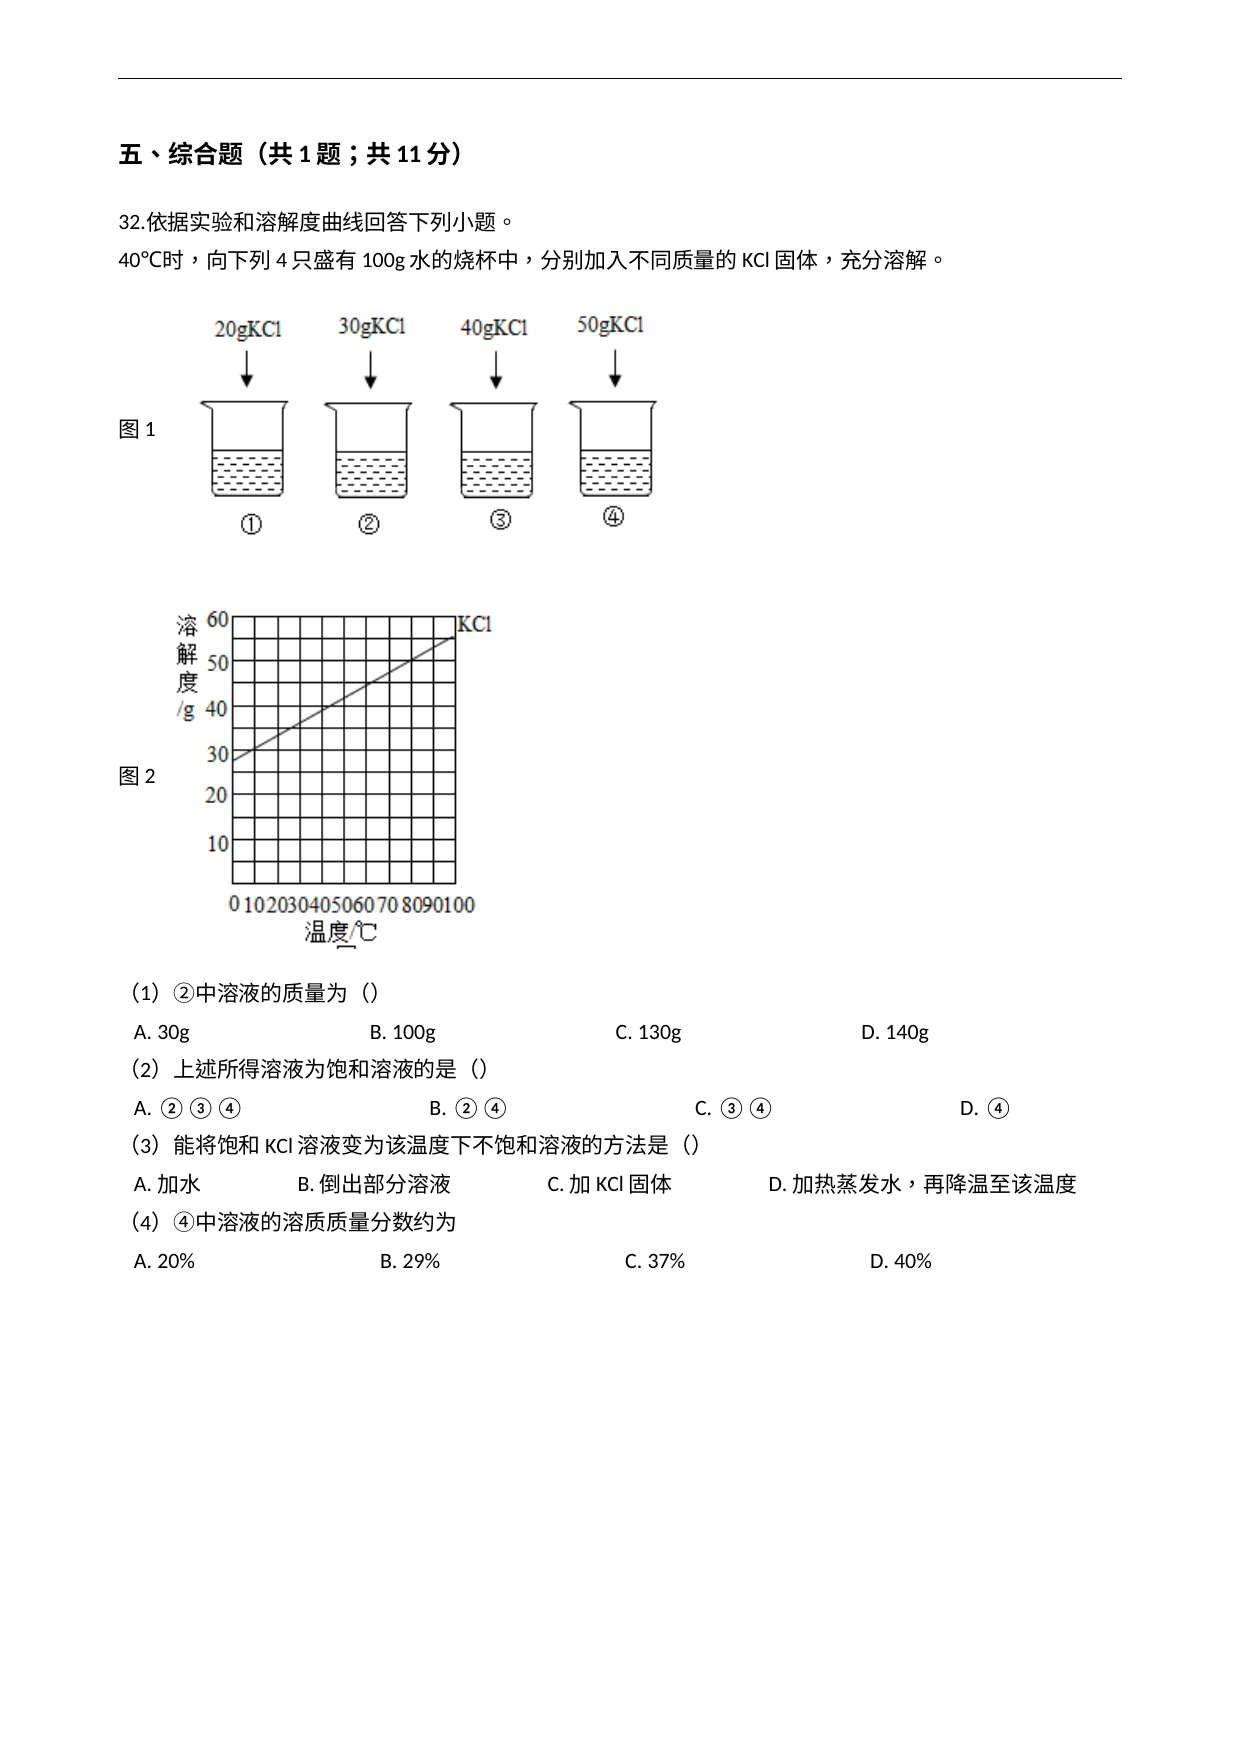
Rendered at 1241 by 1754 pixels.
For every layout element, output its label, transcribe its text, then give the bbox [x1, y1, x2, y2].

text A. 30g B. 100g C. 130g D. 140g [134, 1015, 1122, 1047]
text 32.依据实验和溶解度曲线回答下列小题。 [118, 205, 1122, 238]
text A. 20% B. 29% C. 37% D. 40% [134, 1244, 1122, 1277]
picture [542, 1185, 548, 1193]
picture [160, 580, 502, 949]
picture [292, 1185, 298, 1193]
text 五、综合题（共1题；共11分） [118, 121, 1122, 186]
text A. 加水 B. 倒出部分溶液 C. 加KCl固体 D. 加热蒸发水，再降温至该温度 [134, 1167, 1122, 1200]
text （3）能将饱和KCl溶液变为该温度下不饱和溶液的方法是（） [118, 1129, 1122, 1162]
text （1）②中溶液的质量为（） [118, 977, 1122, 1009]
text （2）上述所得溶液为饱和溶液的是（） [118, 1053, 1122, 1085]
text A. ②③④ B. ②④ C. ③④ D. ④ [134, 1091, 1122, 1124]
picture [763, 1185, 769, 1193]
text 40℃时，向下列4只盛有100g水的烧杯中，分别加入不同质量的KCl固体，充分溶解。 [118, 244, 1122, 276]
text （4）④中溶液的溶质质量分数约为 [118, 1206, 1122, 1238]
picture [160, 282, 668, 544]
